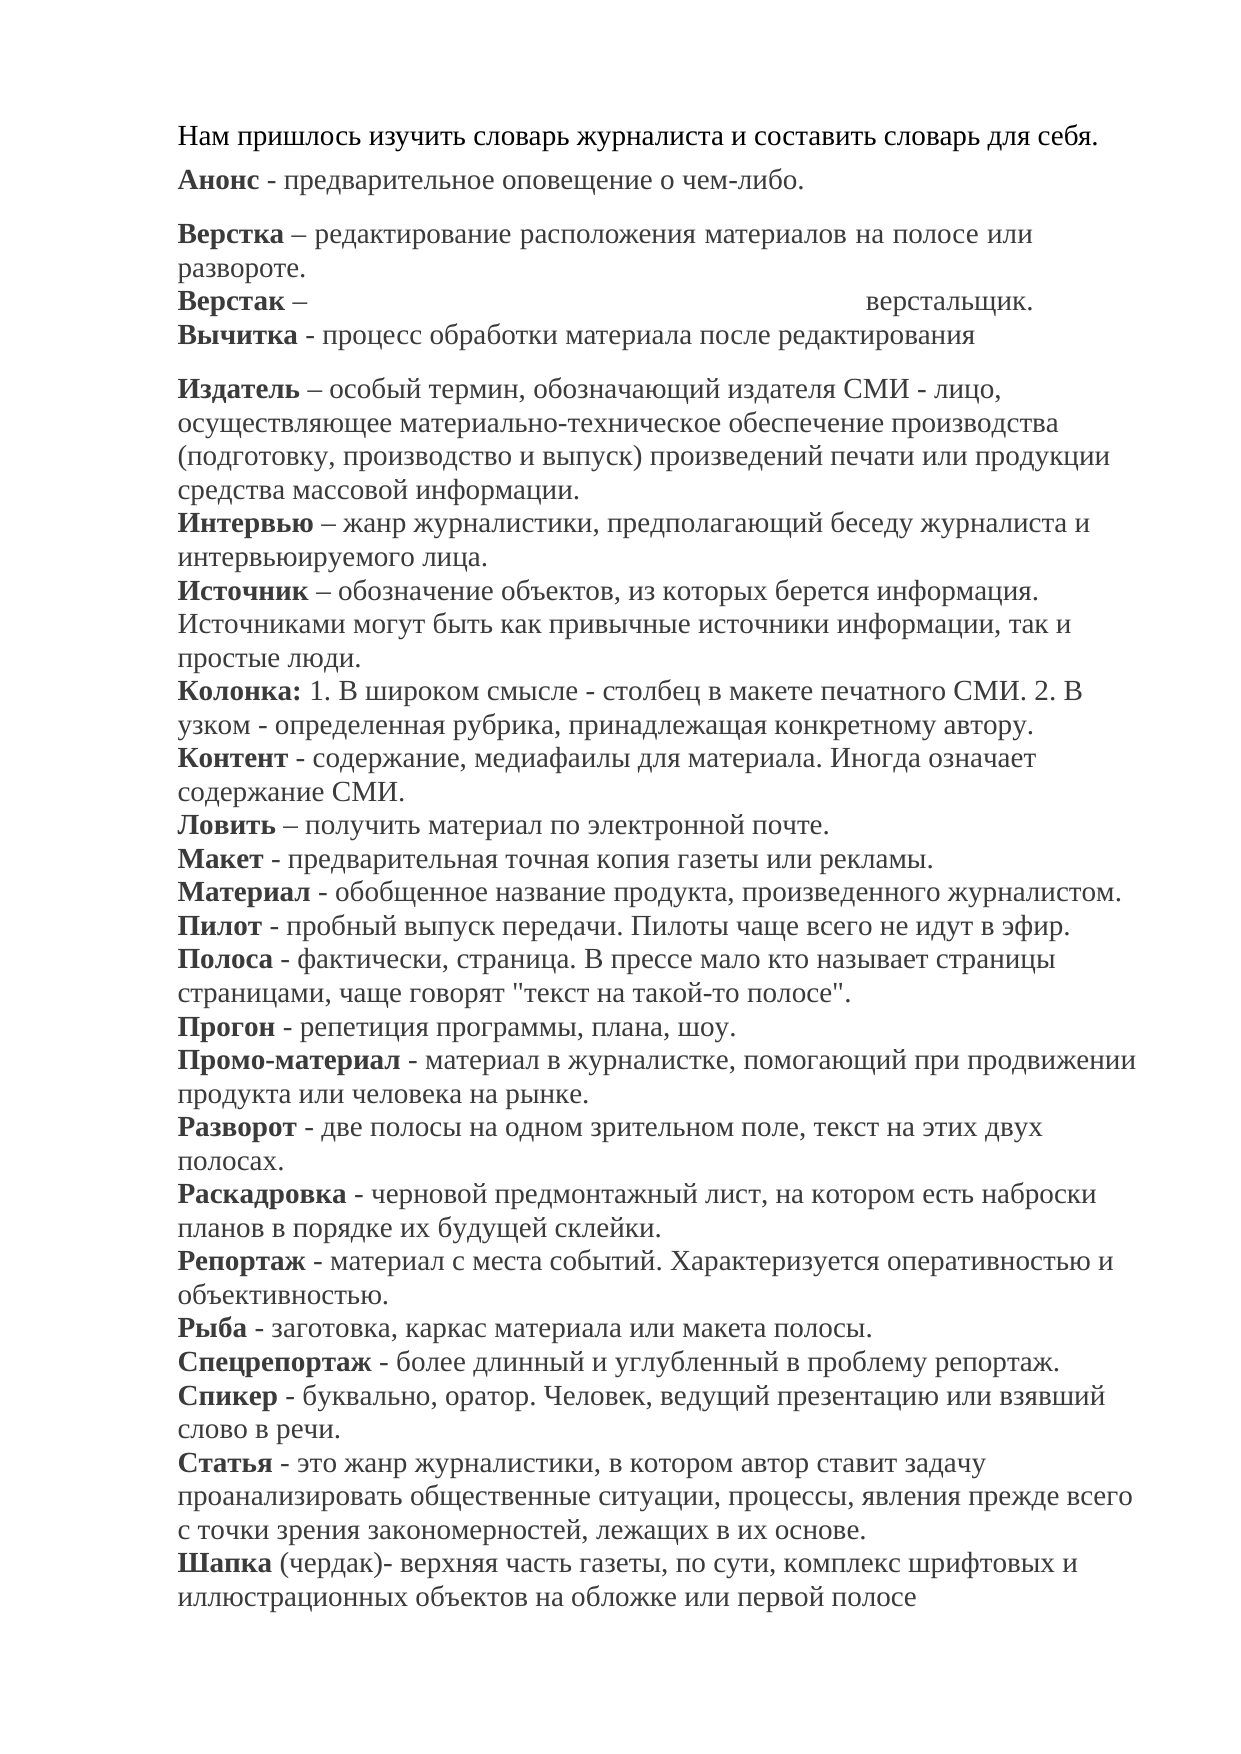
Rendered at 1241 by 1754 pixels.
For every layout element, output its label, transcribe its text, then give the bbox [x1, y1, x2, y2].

text Анонс - предварительное оповещение о чем-либо. [177, 162, 1033, 196]
text Полоса - фактически, страница. В прессе мало кто называет страницы страницами, чаще говорят "текст на такой-то полосе". Прогон - репетиция программы, плана, шоу. Промо-материал - материал в журналистке, помогающий при продвижении продукта или человека на рынке. Разворот - две полосы на одном зрительном поле, текст на этих двух полосах. Раскадровка - черновой предмонтажный лист, на котором есть наброски планов в порядке их будущей склейки. Репортаж - материал с места событий. Характеризуется оперативностью и объективностью. Рыба - заготовка, каркас материала или макета полосы. [177, 942, 1152, 1344]
text Издатель – особый термин, обозначающий издателя СМИ - лицо, осуществляющее материально-техническое обеспечение производства (подготовку, производство и выпуск) произведений печати или продукции средства массовой информации. Интервью – жанр журналистики, предполагающий беседу журналиста и интервьюируемого лица. Источник – обозначение объектов, из которых берется информация. Источниками могут быть как привычные источники информации, так и простые люди. Колонка: 1. В широком смысле - столбец в макете печатного СМИ. 2. В узком - определенная рубрика, принадлежащая конкретному автору. Контент - содержание, медиафаилы для материала. Иногда означает содержание СМИ. Ловить – получить материал по электронной почте. Макет - предварительная точная копия газеты или рекламы. Материал - обобщенное название продукта, произведенного журналистом. Пилот - пробный выпуск передачи. Пилоты чаще всего не идут в эфир. [177, 371, 1152, 942]
text Верстка – редактирование расположения материалов на полосе или развороте. Верстак – верстальщик. Вычитка - процесс обработки материала после редактирования [177, 216, 1033, 351]
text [177, 118, 1152, 152]
text Спецрепортаж - более длинный и углубленный в проблему репортаж. Спикер - буквально, оратор. Человек, ведущий презентацию или взявший слово в речи. Статья - это жанр журналистики, в котором автор ставит задачу проанализировать общественные ситуации, процессы, явления прежде всего с точки зрения закономерностей, лежащих в их основе. Шапка (чердак)- верхняя часть газеты, по сути, комплекс шрифтовых и иллюстрационных объектов на обложке или первой полосе [177, 1344, 1152, 1612]
